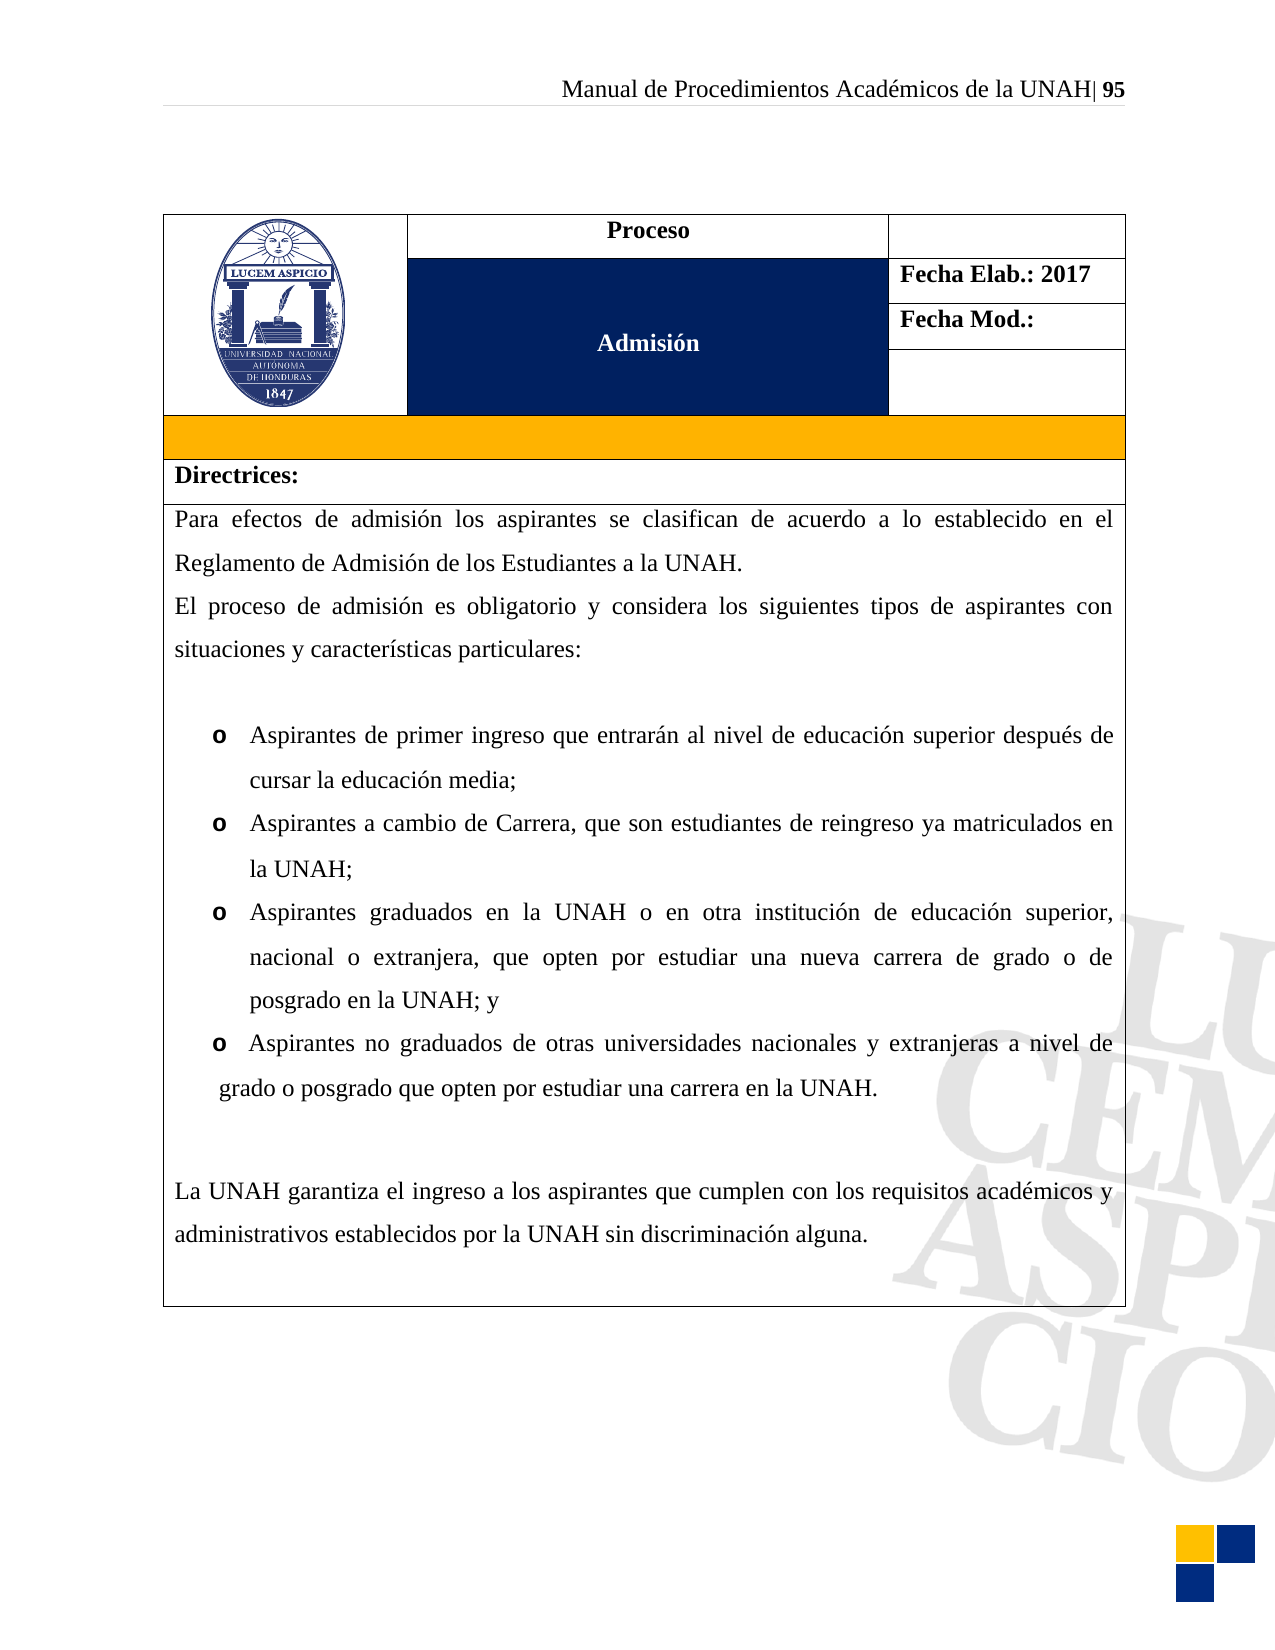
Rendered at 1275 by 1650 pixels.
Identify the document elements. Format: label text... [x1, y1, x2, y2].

table_cell Admisión [408, 259, 888, 415]
table_cell Fecha Mod.: [889, 304, 1125, 349]
table_cell Directrices: [164, 460, 1125, 503]
table_cell Fecha Elab.: 2017 [889, 259, 1125, 303]
table_header Proceso [408, 215, 888, 258]
table_cell [164, 416, 1125, 459]
picture [365, 840, 1275, 1492]
table_header [164, 215, 407, 415]
table_header [889, 215, 1125, 258]
table_cell Para efectos de admisión los aspirantes se clasifican de acuerdo a lo establecido en el Reglamento de Admisión de los Estudiantes a la UNAH. El proceso de admisión es obligatorio y considera los siguientes tipos de aspirantes con situaciones y características particulares: Aspirantes de primer ingreso que entrarán al nivel de educación superior después de cursar la educación media; Aspirantes a cambio de Carrera, que son estudiantes de reingreso ya matriculados en la UNAH; Aspirantes graduados en la UNAH o en otra institución de educación superior, nacional o extranjera, que opten por estudiar una nueva carrera de grado o de posgrado en la UNAH; y Aspirantes no graduados de otras universidades nacionales y extranjeras a nivel de grado o posgrado que opten por estudiar una carrera en la UNAH. La UNAH garantiza el ingreso a los aspirantes que cumplen con los requisitos académicos y administrativos establecidos por la UNAH sin discriminación alguna. [164, 505, 1125, 1306]
table_cell [889, 350, 1125, 415]
